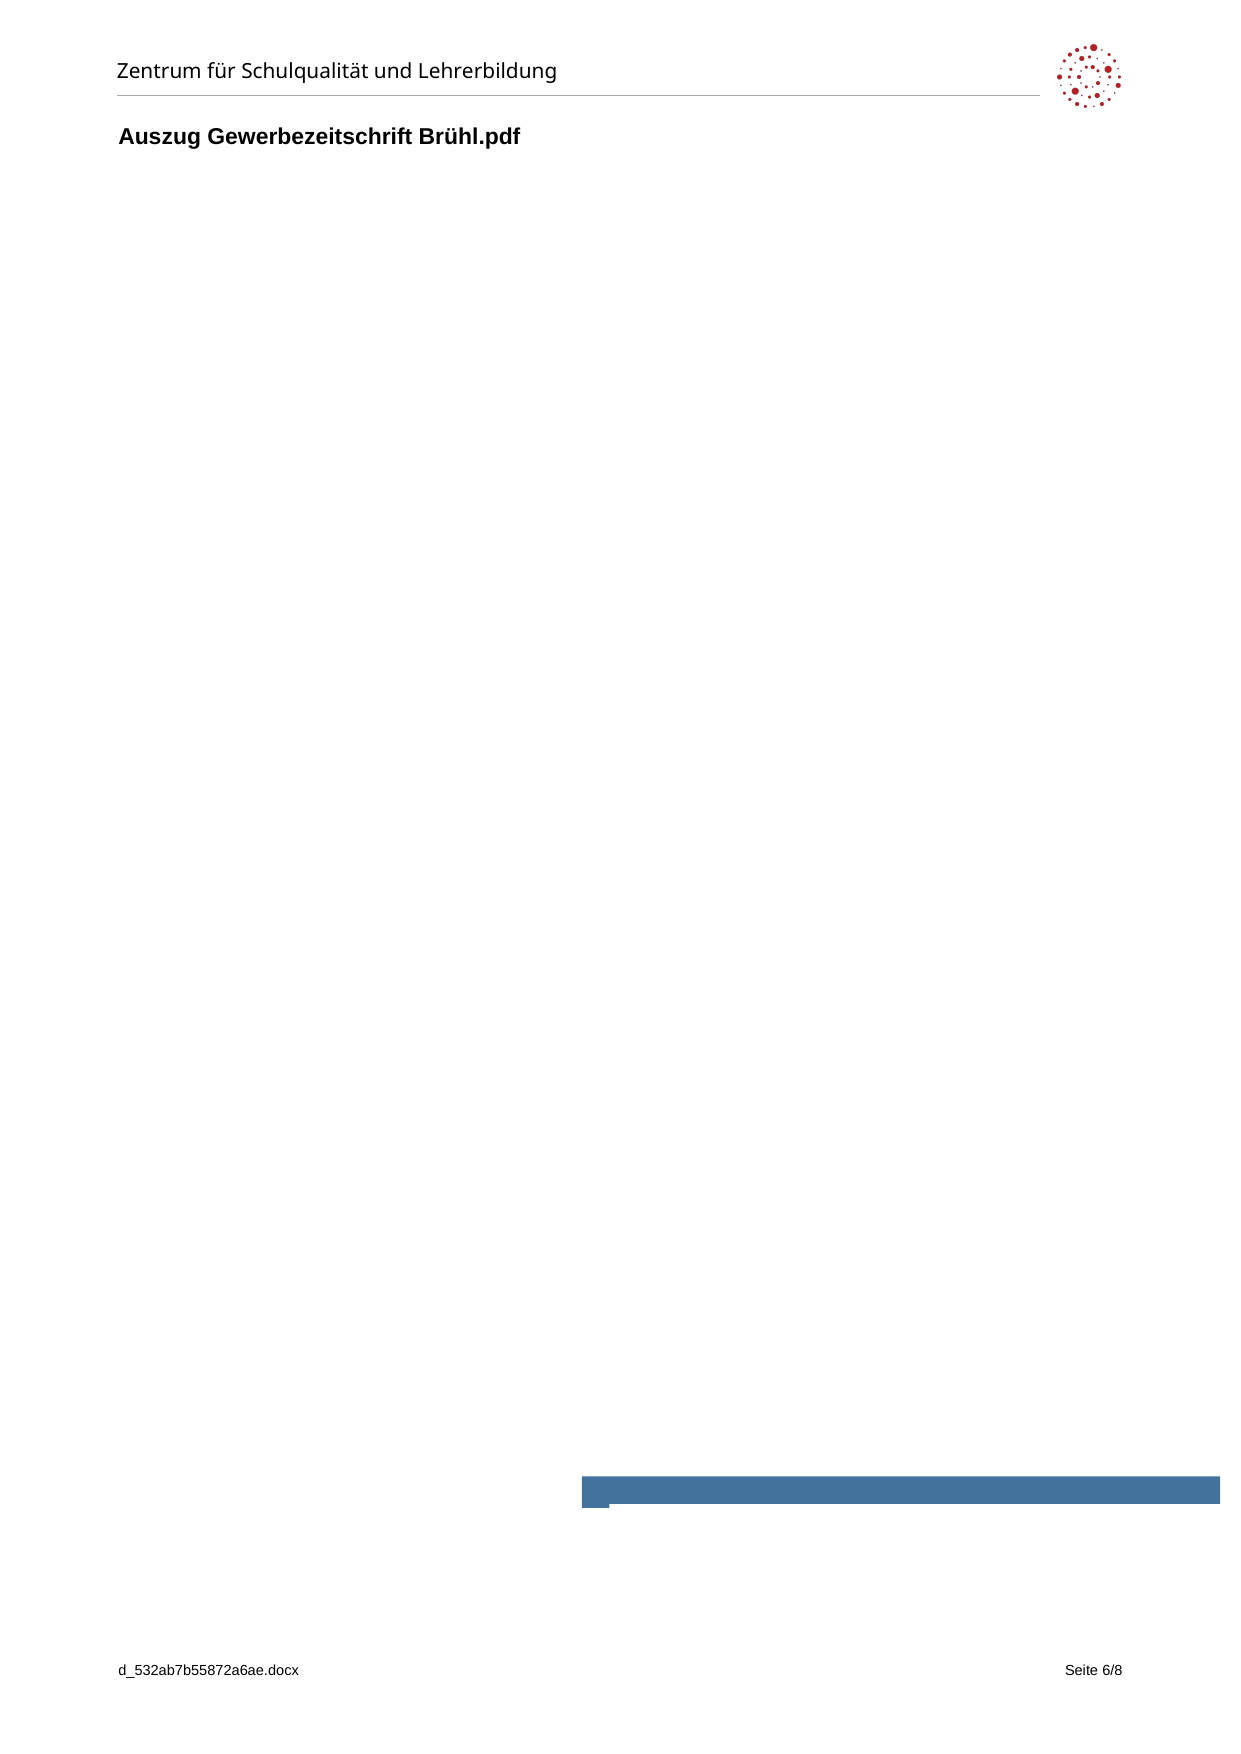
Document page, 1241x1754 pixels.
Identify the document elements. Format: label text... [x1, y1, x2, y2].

text Auszug Gewerbezeitschrift Brühl.pdf [118, 118, 1063, 151]
picture [1056, 40, 1122, 112]
